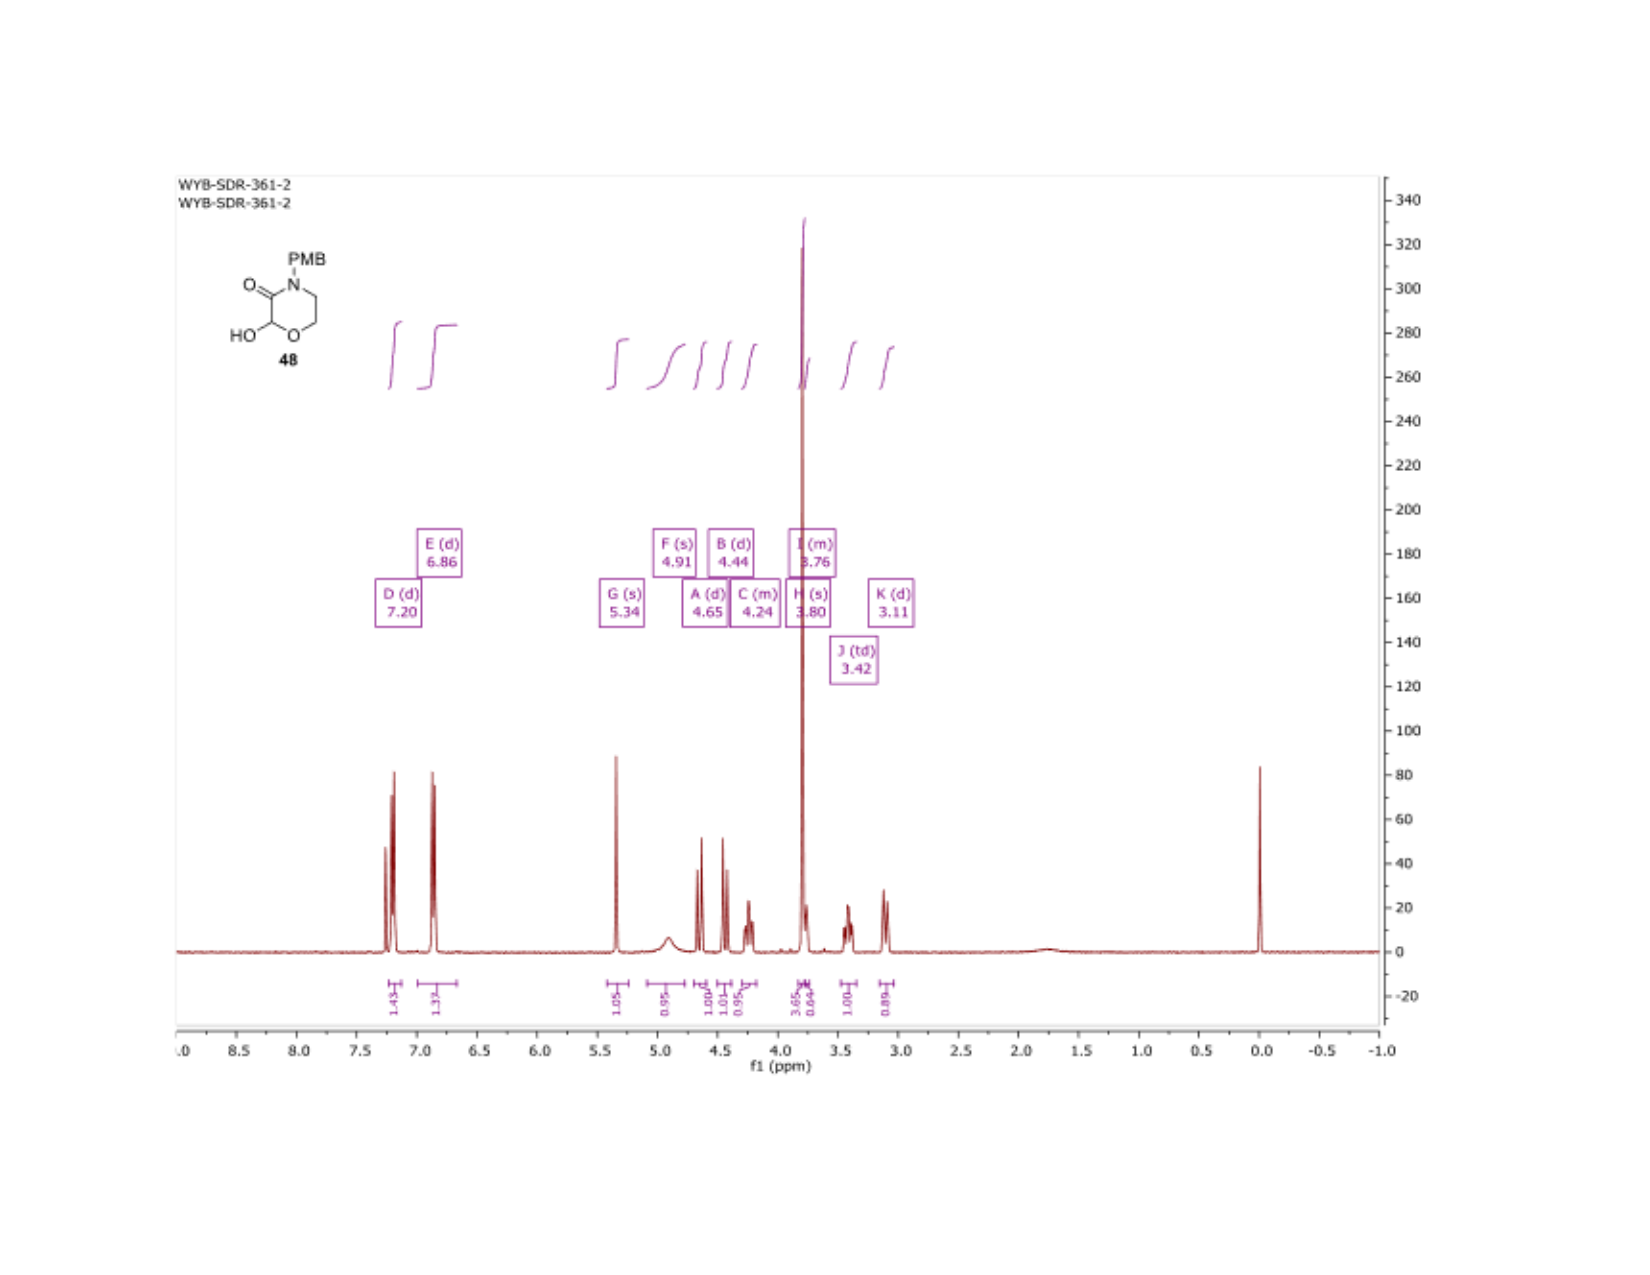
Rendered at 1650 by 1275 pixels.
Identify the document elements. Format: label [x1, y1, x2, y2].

picture [112, 112, 1463, 1114]
